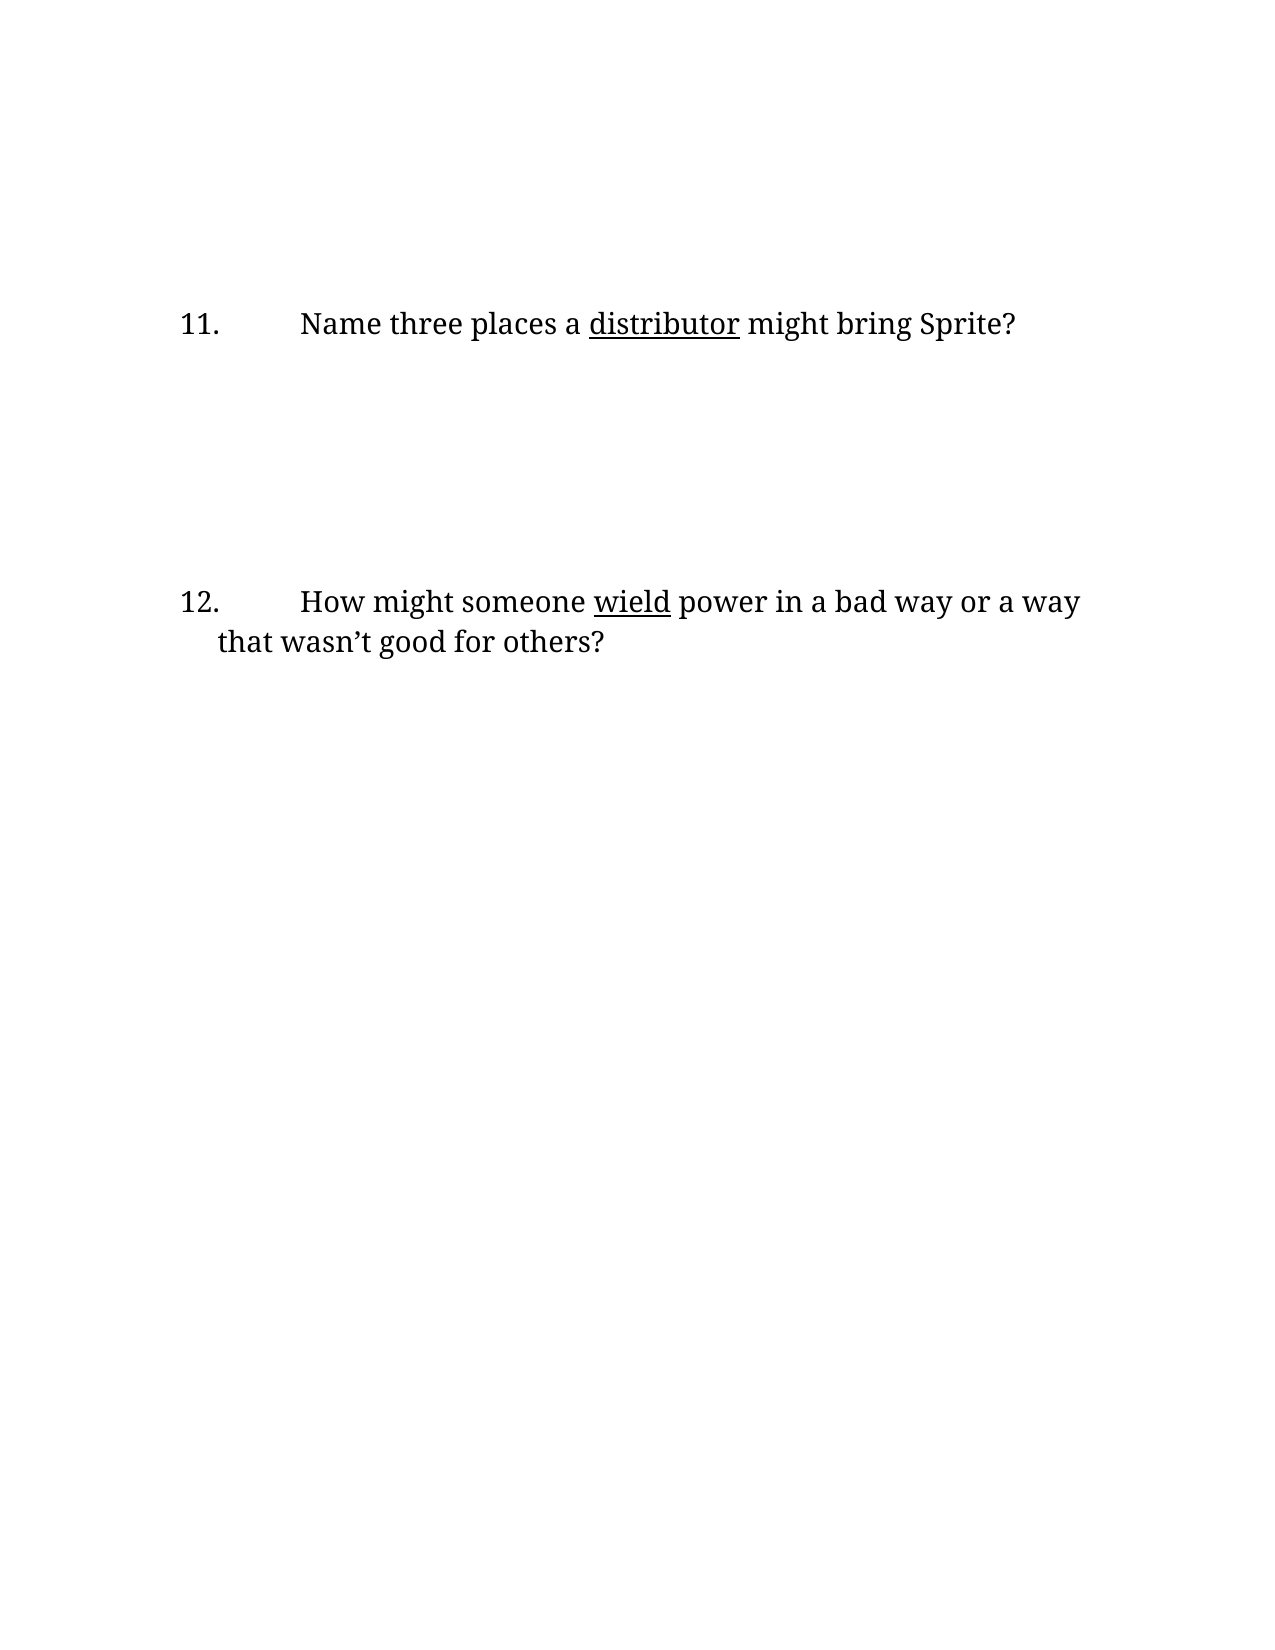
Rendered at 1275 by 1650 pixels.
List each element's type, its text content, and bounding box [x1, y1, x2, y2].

list How might someone wield power in a bad way or a way that wasn’t good for others? [180, 581, 1132, 661]
list Name three places a distributor might bring Sprite? [180, 303, 1132, 343]
